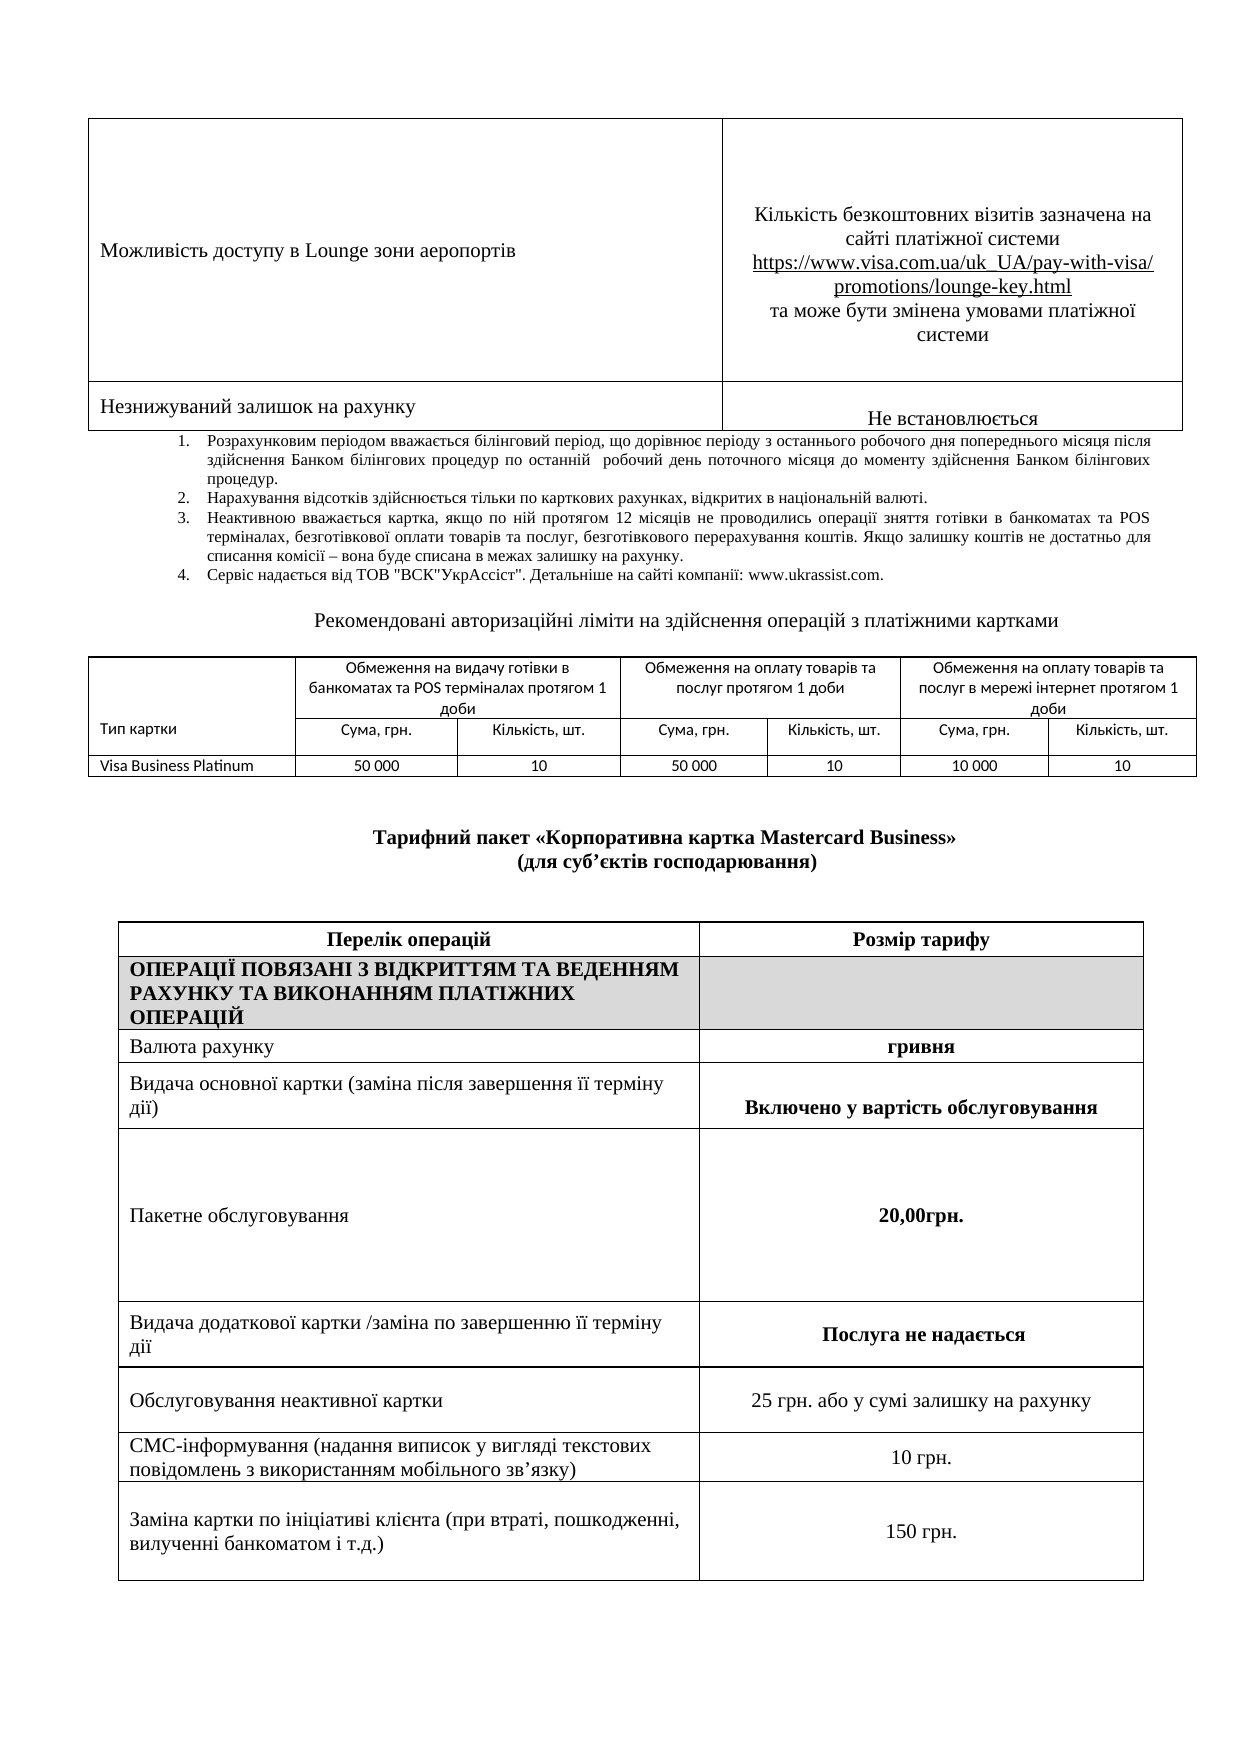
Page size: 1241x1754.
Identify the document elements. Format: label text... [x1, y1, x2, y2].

table_header Обмеження на оплату товарів та послуг протягом 1 доби [621, 658, 900, 718]
table_header Тип картки [89, 658, 295, 754]
text (для суб’єктів господарювання) [177, 849, 1152, 873]
table_cell Сума, грн. [621, 719, 767, 754]
table_cell Заміна картки по ініціативі клієнта (при втраті, пошкодженні, вилученні банкоматом і т.д.) [119, 1482, 699, 1580]
table_cell ОПЕРАЦІЇ ПОВЯЗАНІ З ВІДКРИТТЯМ ТА ВЕДЕННЯМ РАХУНКУ ТА ВИКОНАННЯМ ПЛАТІЖНИХ ОПЕРАЦІЙ [119, 957, 699, 1029]
table_cell Не встановлюється [723, 382, 1182, 430]
table_cell Обслуговування неактивної картки [119, 1368, 699, 1432]
table_cell 50 000 [621, 756, 767, 776]
table_cell [700, 957, 1143, 1029]
table_cell Кількість, шт. [1049, 719, 1196, 754]
table_cell Незнижуваний залишок на рахунку [89, 382, 722, 430]
table_cell 20,00грн. [700, 1129, 1143, 1301]
table_cell 150 грн. [700, 1482, 1143, 1580]
table_cell Кількість, шт. [768, 719, 900, 754]
table_header Перелік операцій [119, 923, 699, 956]
table_cell Валюта рахунку [119, 1030, 699, 1062]
table_cell 10 [1049, 756, 1196, 776]
table_cell 10 грн. [700, 1433, 1143, 1481]
list Нарахування відсотків здійснюється тільки по карткових рахунках, відкритих в національній валюті. [177, 488, 1152, 507]
table_cell 50 000 [296, 756, 457, 776]
table_cell Включено у вартість обслуговування [700, 1063, 1143, 1127]
text Тарифний пакет «Корпоративна картка Mastercard Business» [177, 825, 1152, 849]
text Рекомендовані авторизаційні ліміти на здійснення операцій з платіжними картками [177, 608, 1152, 632]
list Розрахунковим періодом вважається білінговий період, що дорівнює періоду з останнього робочого дня попереднього місяця після здійснення Банком білінгових процедур по останній робочий день поточного місяця до моменту здійснення Банком білінгових процедур. [177, 431, 1152, 488]
table_cell Видача додаткової картки /заміна по завершенню її терміну дії [119, 1302, 699, 1366]
table_cell 25 грн. або у сумі залишку на рахунку [700, 1368, 1143, 1432]
table_cell Visa Business Platinum [89, 756, 295, 776]
table_cell Сума, грн. [296, 719, 457, 754]
list Неактивною вважається картка, якщо по ній протягом 12 місяців не проводились операції зняття готівки в банкоматах та POS терміналах, безготівкової оплати товарів та послуг, безготівкового перерахування коштів. Якщо залишку коштів не достатньо для списання комісії – вона буде списана в межах залишку на рахунку. [177, 507, 1152, 565]
table_cell 10 000 [901, 756, 1048, 776]
table_cell гривня [700, 1030, 1143, 1062]
table_cell СМС-інформування (надання виписок у вигляді текстових повідомлень з використанням мобільного зв’язку) [119, 1433, 699, 1481]
table_cell Видача основної картки (заміна після завершення її терміну дії) [119, 1063, 699, 1127]
table_header Обмеження на видачу готівки в банкоматах та POS терміналах протягом 1 доби [296, 658, 620, 718]
list Сервіс надається від ТОВ "ВСК"УкрАссіст". Детальніше на сайті компанії: www.ukrassist.com. [177, 565, 1152, 584]
table_cell Кількість безкоштовних візитів зазначена на сайті платіжної системи https://www.visa.com.ua/uk_UA/pay-with-visa/promotions/lounge-key.html та може бути змінена умовами платіжної системи [723, 119, 1182, 381]
table_header Обмеження на оплату товарів та послуг в мережі інтернет протягом 1 доби [901, 658, 1196, 718]
table_cell Можливість доступу в Lounge зони аеропортів [89, 119, 722, 381]
table_cell Пакетне обслуговування [119, 1129, 699, 1301]
table_cell 10 [458, 756, 620, 776]
table_cell Кількість, шт. [458, 719, 620, 754]
table_cell 10 [768, 756, 900, 776]
table_cell Сума, грн. [901, 719, 1048, 754]
table_cell Послуга не надається [700, 1302, 1143, 1366]
table_header Розмір тарифу [700, 923, 1143, 956]
